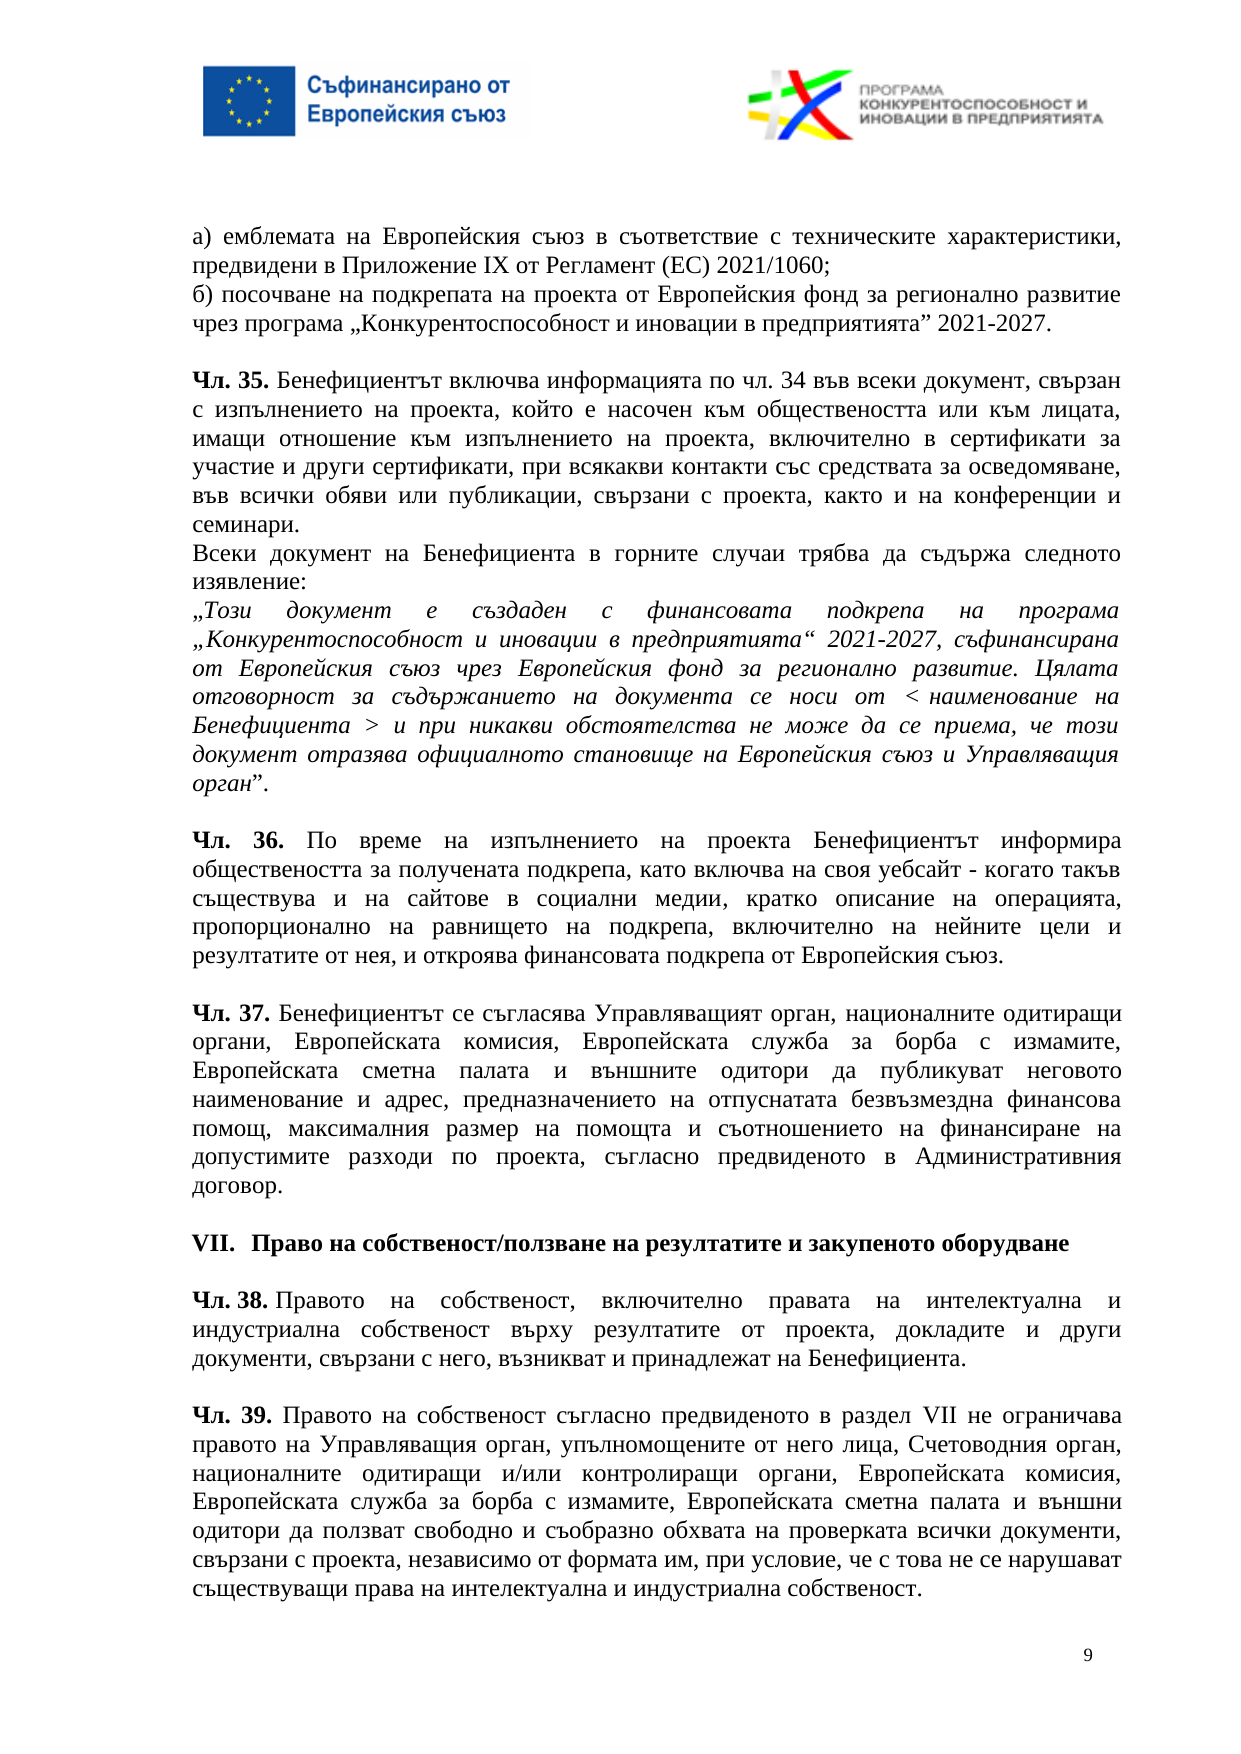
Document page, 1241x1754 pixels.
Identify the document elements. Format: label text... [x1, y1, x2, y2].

list Чл. 35. Бенефициентът включва информацията по чл. 34 във всеки документ, свързан с изпълнението на проекта, който е насочен към обществеността или към лицата, имащи отношение към изпълнението на проекта, включително в сертификати за участие и други сертификати, при всякакви контакти със средствата за осведомяване, във всички обяви или публикации, свързани с проекта, както и на конференции и семинари. [192, 365, 1122, 538]
list б) посочване на подкрепата на проекта от Европейския фонд за регионално развитие чрез програма „Конкурентоспособност и иновации в предприятията” 2021-2027. [192, 279, 1122, 336]
list Чл. 36. По време на изпълнението на проекта Бенефициентът информира обществеността за получената подкрепа, като включва на своя уебсайт - когато такъв съществува и на сайтове в социални медии, кратко описание на операцията, пропорционално на равнището на подкрепа, включително на нейните цели и резултатите от нея, и откроява финансовата подкрепа от Европейския съюз. [192, 825, 1122, 969]
list а) емблемата на Европейския съюз в съответствие с техническите характеристики, предвидени в Приложение IX от Регламент (ЕС) 2021/1060; [192, 221, 1122, 279]
list Чл. 39. Правото на собственост съгласно предвиденото в раздел VII не ограничава правото на Управляващия орган, упълномощените от него лица, Счетоводния орган, националните одитиращи и/или контролиращи органи, Европейската комисия, Европейската служба за борба с измамите, Европейската сметна палата и външни одитори да ползват свободно и съобразно обхвата на проверката всички документи, свързани с проекта, независимо от формата им, при условие, че с това не се нарушават съществуващи права на интелектуална и индустриална собственост. [192, 1400, 1122, 1601]
picture [199, 62, 530, 141]
list „Този документ е създаден с финансовата подкрепа на програма „Конкурентоспособност и иновации в предприятията“ 2021-2027, съфинансирана от Европейския съюз чрез Европейския фонд за регионално развитие. Цялата отговорност за съдържанието на документа се носи от < наименование на Бенефициента > и при никакви обстоятелства не може да се приема, че този документ отразява официалното становище на Европейския съюз и Управляващия орган”. [192, 595, 1122, 796]
list Чл. 38. Правото на собственост, включително правата на интелектуална и индустриална собственост върху резултатите от проекта, докладите и други документи, свързани с него, възникват и принадлежат на Бенефициента. [192, 1285, 1122, 1371]
list Право на собственост/ползване на резултатите и закупеното оборудване [235, 1228, 1122, 1256]
list Чл. 37. Бенефициентът се съгласява Управляващият орган, националните одитиращи органи, Европейската комисия, Европейската служба за борба с измамите, Европейската сметна палата и външните одитори да публикуват неговото наименование и адрес, предназначението на отпуснатата безвъзмездна финансова помощ, максималния размер на помощта и съотношението на финансиране на допустимите разходи по проекта, съгласно предвиденото в Административния договор. [192, 998, 1122, 1199]
picture [746, 62, 1107, 149]
list Всеки документ на Бенефициента в горните случаи трябва да съдържа следното изявление: [133, 538, 1122, 595]
